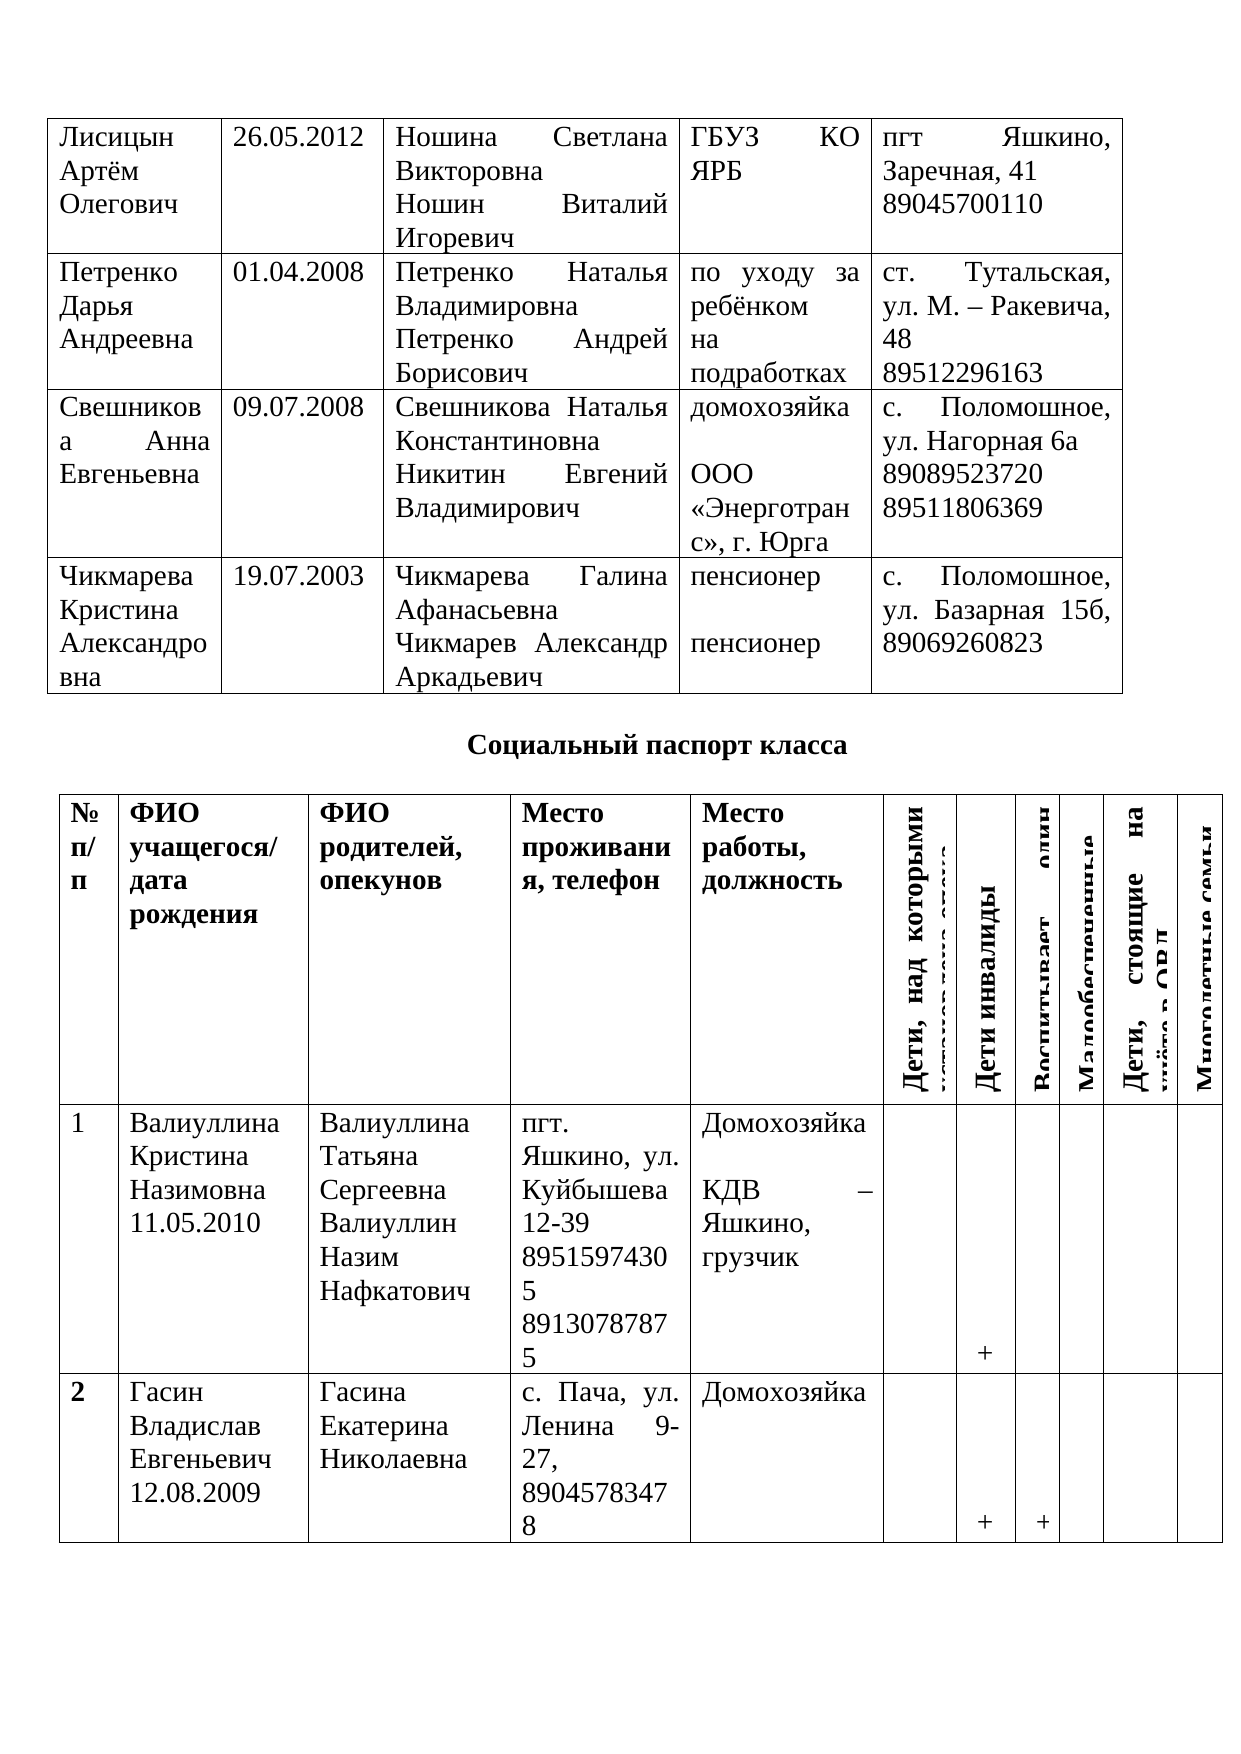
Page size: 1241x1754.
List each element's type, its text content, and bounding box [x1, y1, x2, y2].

table_cell по уходу за ребёнком на подработках [680, 254, 871, 388]
table_header Малообеспеченные семьи [1060, 795, 1103, 1104]
table_cell [1104, 1105, 1177, 1373]
table_header Место проживания, телефон [511, 795, 690, 1104]
text Социальный паспорт класса [59, 727, 1181, 761]
table_cell [1178, 1374, 1222, 1542]
table_cell домохозяйка ООО «Энерготранс», г. Юрга [680, 390, 871, 557]
table_cell с. Пача, ул. Ленина 9-27, 89045783478 [511, 1374, 690, 1542]
table_cell Свешникова Анна Евгеньевна [48, 390, 221, 557]
table_cell [1060, 1105, 1103, 1373]
table_header ФИО родителей, опекунов [309, 795, 510, 1104]
table_cell Ношина Светлана Викторовна Ношин Виталий Игоревич [384, 119, 679, 253]
table_cell 2 [60, 1374, 118, 1542]
table_cell с. Поломошное, ул. Базарная 15б, 89069260823 [872, 558, 1122, 692]
table_cell Домохозяйка [691, 1374, 883, 1542]
table_cell [884, 1374, 956, 1542]
table_cell [1178, 1105, 1222, 1373]
table_header Воспитывает один родитель [1016, 795, 1059, 1104]
table_cell Лисицын Артём Олегович [48, 119, 221, 253]
table_header Многодетные семьи [1178, 795, 1222, 1104]
table_cell пгт Яшкино, Заречная, 41 89045700110 [872, 119, 1122, 253]
table_cell Петренко Наталья Владимировна Петренко Андрей Борисович [384, 254, 679, 388]
table_cell 26.05.2012 [222, 119, 383, 253]
table_cell [884, 1105, 956, 1373]
table_cell + [957, 1374, 1015, 1542]
table_cell ст. Тутальская, ул. М. – Ракевича, 48 89512296163 [872, 254, 1122, 388]
table_cell Валиуллина Татьяна Сергеевна Валиуллин Назим Нафкатович [309, 1105, 510, 1373]
table_cell [1060, 1374, 1103, 1542]
table_cell + [1016, 1374, 1059, 1542]
table_header Дети, над которыми установлена опека [884, 795, 956, 1104]
table_cell пгт. Яшкино, ул. Куйбышева 12-39 89515974305 89130787875 [511, 1105, 690, 1373]
table_cell [1016, 1105, 1059, 1373]
table_cell Гасин Владислав Евгеньевич 12.08.2009 [119, 1374, 308, 1542]
table_cell 09.07.2008 [222, 390, 383, 557]
table_cell 19.07.2003 [222, 558, 383, 692]
table_cell ГБУЗ КО ЯРБ [680, 119, 871, 253]
table_cell Гасина Екатерина Николаевна [309, 1374, 510, 1542]
table_cell + [957, 1105, 1015, 1373]
table_header Место работы, должность [691, 795, 883, 1104]
table_header № п/п [60, 795, 118, 1104]
table_header ФИО учащегося/ дата рождения [119, 795, 308, 1104]
table_cell Петренко Дарья Андреевна [48, 254, 221, 388]
table_cell 01.04.2008 [222, 254, 383, 388]
table_cell Чикмарева Кристина Александровна [48, 558, 221, 692]
table_cell с. Поломошное, ул. Нагорная 6а 89089523720 89511806369 [872, 390, 1122, 557]
table_cell Свешникова Наталья Константиновна Никитин Евгений Владимирович [384, 390, 679, 557]
table_header Дети инвалиды [957, 795, 1015, 1104]
table_cell Домохозяйка КДВ – Яшкино, грузчик [691, 1105, 883, 1373]
table_cell [1104, 1374, 1177, 1542]
table_cell Валиуллина Кристина Назимовна 11.05.2010 [119, 1105, 308, 1373]
table_cell пенсионер пенсионер [680, 558, 871, 692]
table_cell 1 [60, 1105, 118, 1373]
table_header Дети, стоящие на учёте в ОВД [1104, 795, 1177, 1104]
table_cell Чикмарева Галина Афанасьевна Чикмарев Александр Аркадьевич [384, 558, 679, 692]
